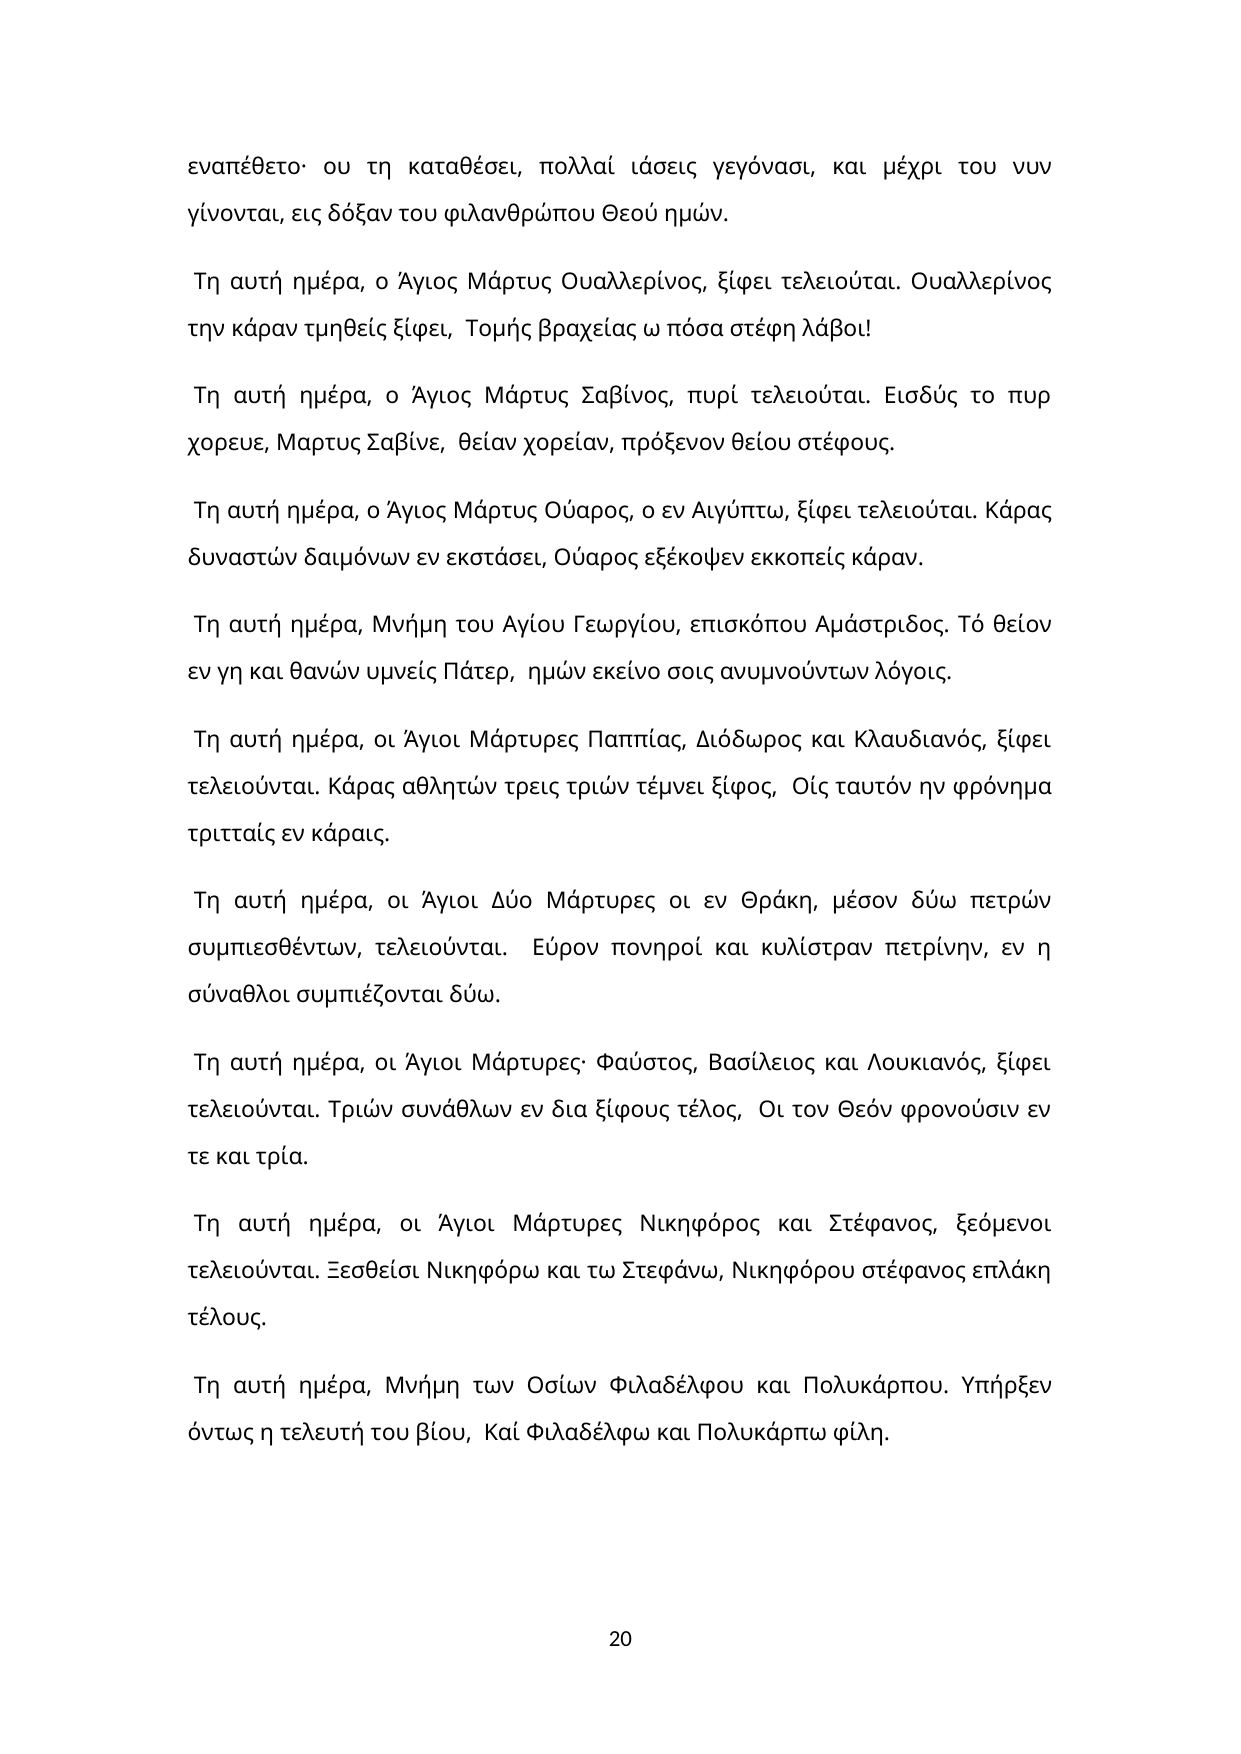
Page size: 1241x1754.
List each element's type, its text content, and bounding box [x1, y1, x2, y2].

text Τη αυτή ημέρα, Μνήμη του Αγίου Γεωργίου, επισκόπου Αμάστριδος. Tό θείον εν γη και θανών υμνείς Πάτερ, ημών εκείνο σοις ανυμνούντων λόγοις. [187, 608, 1053, 686]
text Τη αυτή ημέρα, ο Άγιος Μάρτυς Ούαρος, ο εν Αιγύπτω, ξίφει τελειούται. Kάρας δυναστών δαιμόνων εν εκστάσει, Oύαρος εξέκοψεν εκκοπείς κάραν. [187, 494, 1053, 572]
text Τη αυτή ημέρα, ο Άγιος Μάρτυς Ουαλλερίνος, ξίφει τελειούται. Ουαλλερίνος την κάραν τμηθείς ξίφει, Τομής βραχείας ω πόσα στέφη λάβοι! [187, 264, 1053, 343]
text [187, 150, 1053, 228]
text Τη αυτή ημέρα, οι Άγιοι Μάρτυρες Νικηφόρος και Στέφανος, ξεόμενοι τελειούνται. Ξεσθείσι Νικηφόρω και τω Στεφάνω, Νικηφόρου στέφανος επλάκη τέλους. [187, 1207, 1053, 1332]
text Τη αυτή ημέρα, ο Άγιος Μάρτυς Σαβίνος, πυρί τελειούται. Εισδύς το πυρ χορευε, Μαρτυς Σαβίνε, θείαν χορείαν, πρόξενον θείου στέφους. [187, 379, 1053, 457]
text Τη αυτή ημέρα, οι Άγιοι Μάρτυρες Παππίας, Διόδωρος και Κλαυδιανός, ξίφει τελειούνται. Kάρας αθλητών τρεις τριών τέμνει ξίφος, Oίς ταυτόν ην φρόνημα τριτταίς εν κάραις. [187, 723, 1053, 848]
text Τη αυτή ημέρα, οι Άγιοι Μάρτυρες· Φαύστος, Βασίλειος και Λουκιανός, ξίφει τελειούνται. Tριών συνάθλων εν δια ξίφους τέλος, Oι τον Θεόν φρονούσιν εν τε και τρία. [187, 1046, 1053, 1171]
text Τη αυτή ημέρα, οι Άγιοι Δύο Μάρτυρες οι εν Θράκη, μέσον δύω πετρών συμπιεσθέντων, τελειούνται. Eύρον πονηροί και κυλίστραν πετρίνην, εν η σύναθλοι συμπιέζονται δύω. [187, 884, 1053, 1009]
text Τη αυτή ημέρα, Μνήμη των Οσίων Φιλαδέλφου και Πολυκάρπου. Υπήρξεν όντως η τελευτή του βίου, Kαί Φιλαδέλφω και Πολυκάρπω φίλη. [187, 1369, 1053, 1447]
